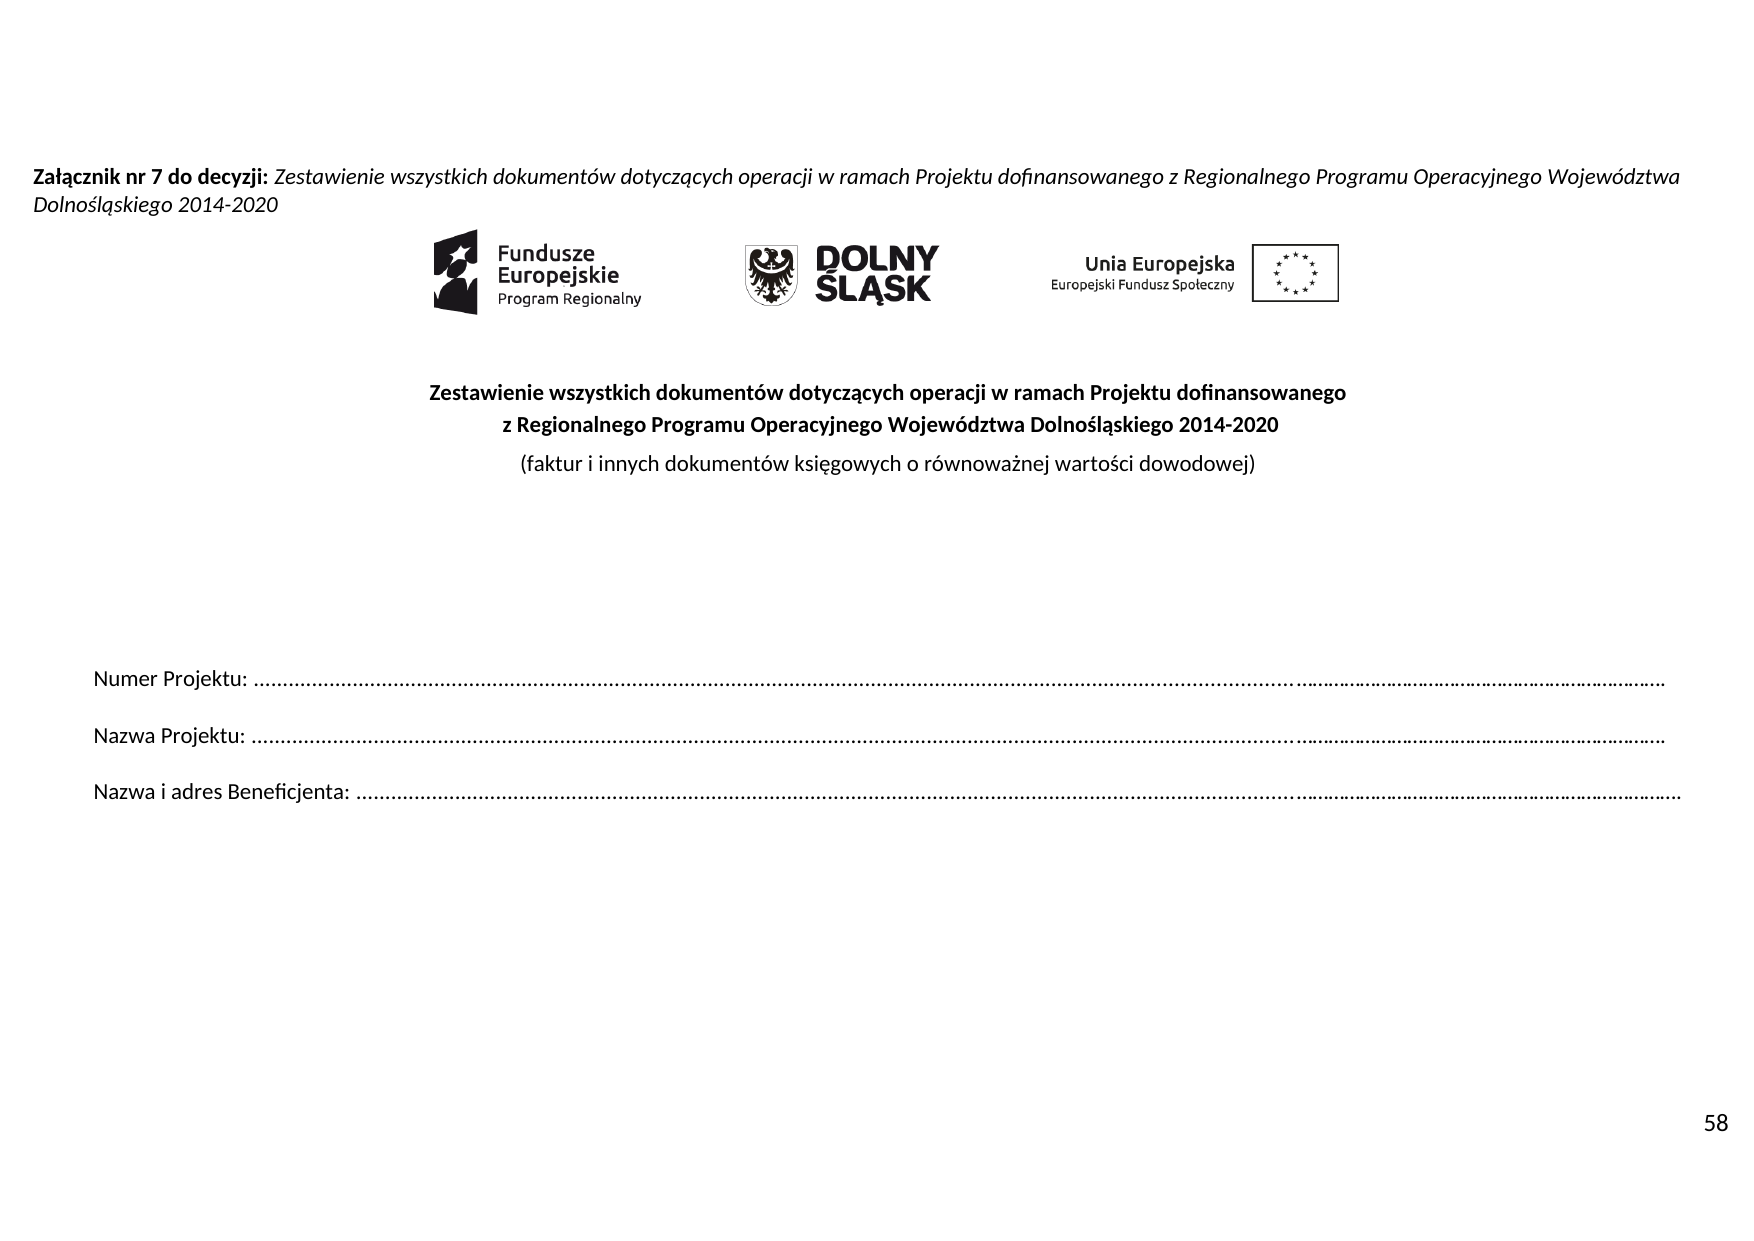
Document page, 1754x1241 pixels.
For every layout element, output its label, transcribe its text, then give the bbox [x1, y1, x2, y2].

text Załącznik nr 7 do decyzji: Zestawienie wszystkich dokumentów dotyczących operacji w ramach Projektu dofinansowanego z Regionalnego Programu Operacyjnego Województwa Dolnośląskiego 2014-2020 [33, 162, 1728, 218]
text Numer Projektu: ……………………………………………………………. [93, 664, 1728, 692]
text Zestawienie wszystkich dokumentów dotyczących operacji w ramach Projektu dofinansowanego z Regionalnego Programu Operacyjnego Województwa Dolnośląskiego 2014-2020 [48, 378, 1728, 438]
text Nazwa i adres Beneficjenta: ………………………………………………………………. [93, 777, 1728, 805]
picture [416, 226, 1361, 320]
text Nazwa Projektu: ……………………………………………………………. [93, 722, 1728, 749]
text (faktur i innych dokumentów księgowych o równoważnej wartości dowodowej) [48, 449, 1728, 477]
